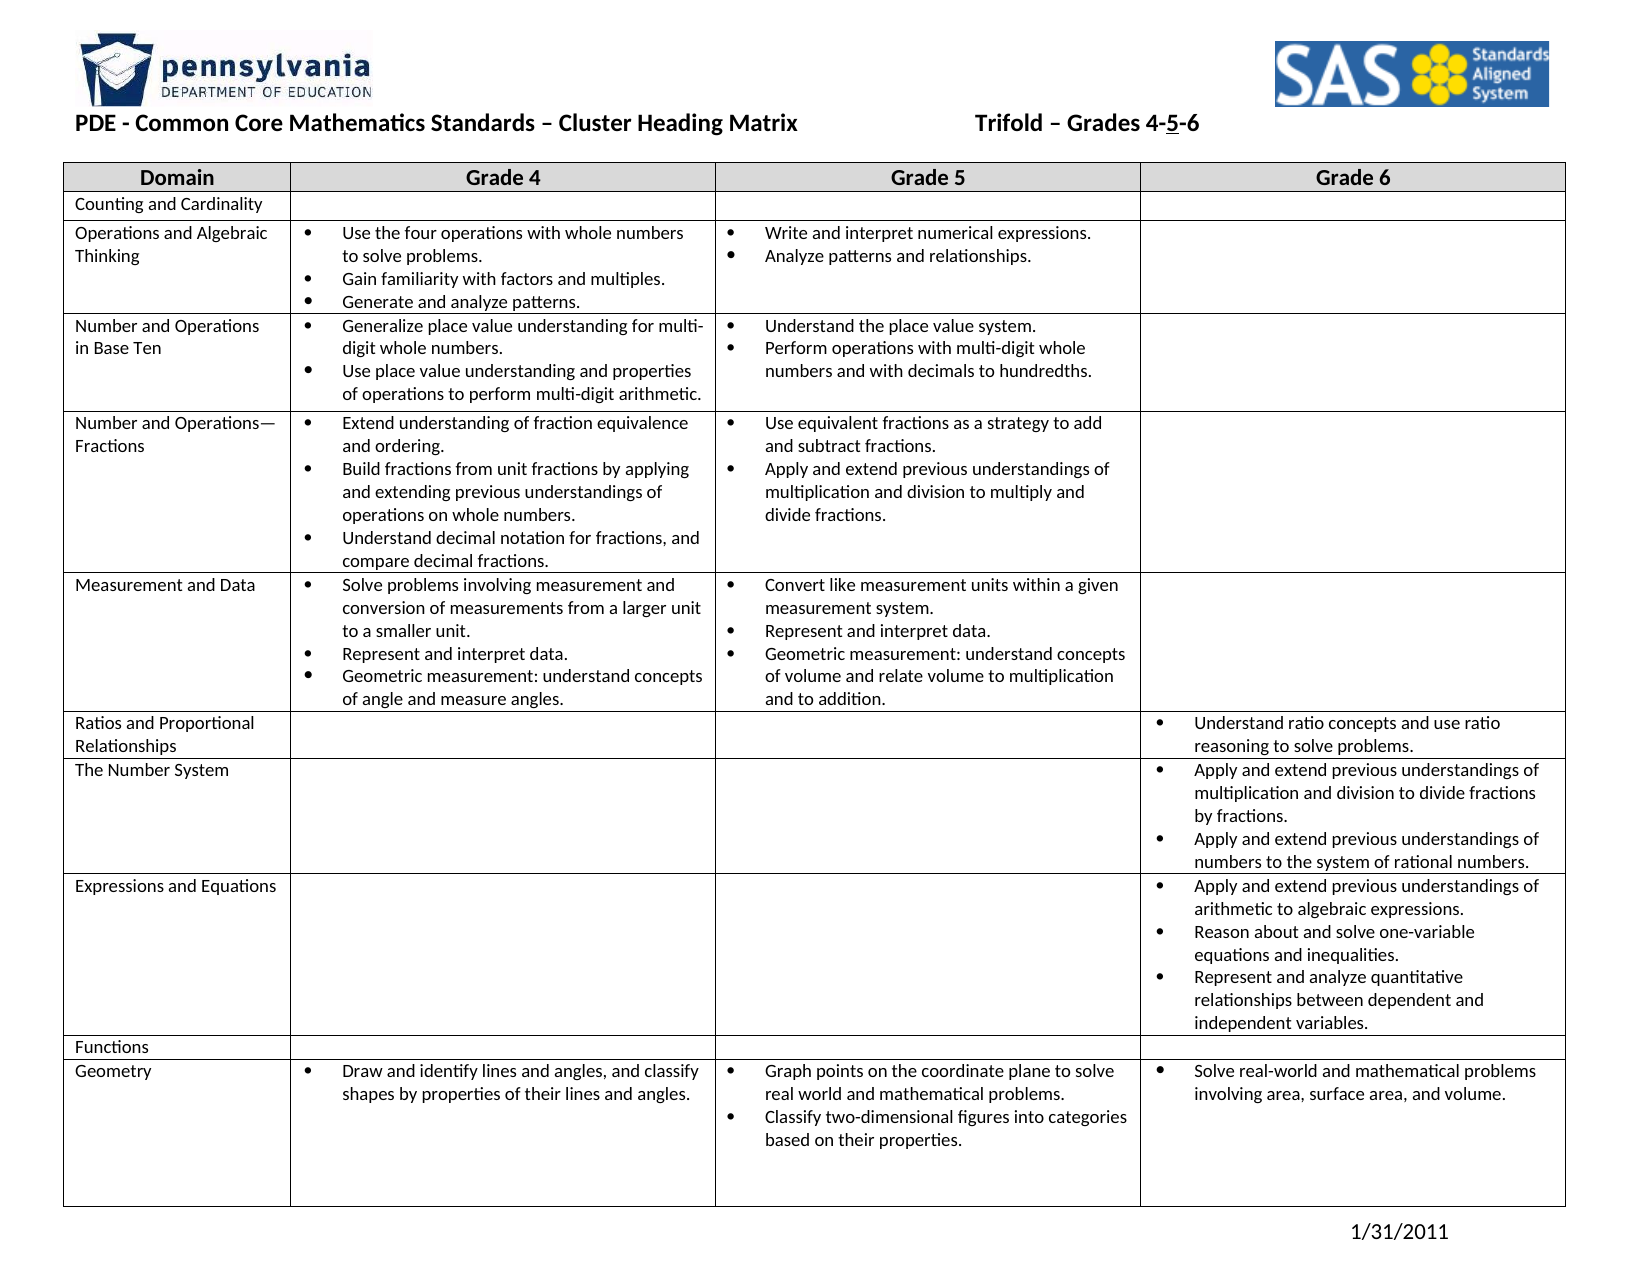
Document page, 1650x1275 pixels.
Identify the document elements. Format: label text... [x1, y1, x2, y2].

table_cell Write and interpret numerical expressions. Analyze patterns and relationships. [716, 221, 1140, 313]
table_cell Use equivalent fractions as a strategy to add and subtract fractions. Apply and extend previous understandings of multiplication and division to multiply and divide fractions. [716, 412, 1140, 572]
table_cell Generalize place value understanding for multi-digit whole numbers. Use place value understanding and properties of operations to perform multi-digit arithmetic. [291, 314, 715, 411]
table_cell [1141, 192, 1565, 220]
table_cell [291, 712, 715, 757]
table_cell The Number System [64, 759, 290, 873]
table_cell Operations and Algebraic Thinking [64, 221, 290, 313]
table_cell [1141, 1036, 1565, 1058]
table_cell Ratios and Proportional Relationships [64, 712, 290, 757]
table_cell [1141, 412, 1565, 572]
table_cell Convert like measurement units within a given measurement system. Represent and interpret data. Geometric measurement: understand concepts of volume and relate volume to multiplication and to addition. [716, 573, 1140, 711]
table_cell Apply and extend previous understandings of multiplication and division to divide fractions by fractions. Apply and extend previous understandings of numbers to the system of rational numbers. [1141, 759, 1565, 873]
table_cell [716, 712, 1140, 757]
table_cell Extend understanding of fraction equivalence and ordering. Build fractions from unit fractions by applying and extending previous understandings of operations on whole numbers. Understand decimal notation for fractions, and compare decimal fractions. [291, 412, 715, 572]
table_cell [291, 759, 715, 873]
table_cell Understand the place value system. Perform operations with multi-digit whole numbers and with decimals to hundredths. [716, 314, 1140, 411]
table_cell [1141, 314, 1565, 411]
table_cell Solve real-world and mathematical problems involving area, surface area, and volume. [1141, 1060, 1565, 1206]
table_cell Use the four operations with whole numbers to solve problems. Gain familiarity with factors and multiples. Generate and analyze patterns. [291, 221, 715, 313]
table_cell Counting and Cardinality [64, 192, 290, 220]
table_cell [291, 1036, 715, 1058]
table_cell Functions [64, 1036, 290, 1058]
table_cell Apply and extend previous understandings of arithmetic to algebraic expressions. Reason about and solve one-variable equations and inequalities. Represent and analyze quantitative relationships between dependent and independent variables. [1141, 874, 1565, 1034]
table_cell [1141, 573, 1565, 711]
table_header Grade 6 [1141, 163, 1565, 191]
table_cell Solve problems involving measurement and conversion of measurements from a larger unit to a smaller unit. Represent and interpret data. Geometric measurement: understand concepts of angle and measure angles. [291, 573, 715, 711]
table_header Grade 4 [291, 163, 715, 191]
table_cell [716, 192, 1140, 220]
table_cell [1141, 221, 1565, 313]
picture [75, 30, 374, 107]
table_cell Draw and identify lines and angles, and classify shapes by properties of their lines and angles. [291, 1060, 715, 1206]
table_cell Understand ratio concepts and use ratio reasoning to solve problems. [1141, 712, 1565, 757]
table_cell Expressions and Equations [64, 874, 290, 1034]
table_cell Measurement and Data [64, 573, 290, 711]
table_header Domain [64, 163, 290, 191]
table_cell Graph points on the coordinate plane to solve real world and mathematical problems. Classify two-dimensional figures into categories based on their properties. [716, 1060, 1140, 1206]
table_cell [716, 1036, 1140, 1058]
table_cell Number and Operations in Base Ten [64, 314, 290, 411]
table_cell [291, 874, 715, 1034]
table_cell [716, 759, 1140, 873]
table_cell Number and Operations—Fractions [64, 412, 290, 572]
picture [1275, 41, 1550, 107]
table_cell Geometry [64, 1060, 290, 1206]
table_cell [716, 874, 1140, 1034]
table_header Grade 5 [716, 163, 1140, 191]
table_cell [291, 192, 715, 220]
